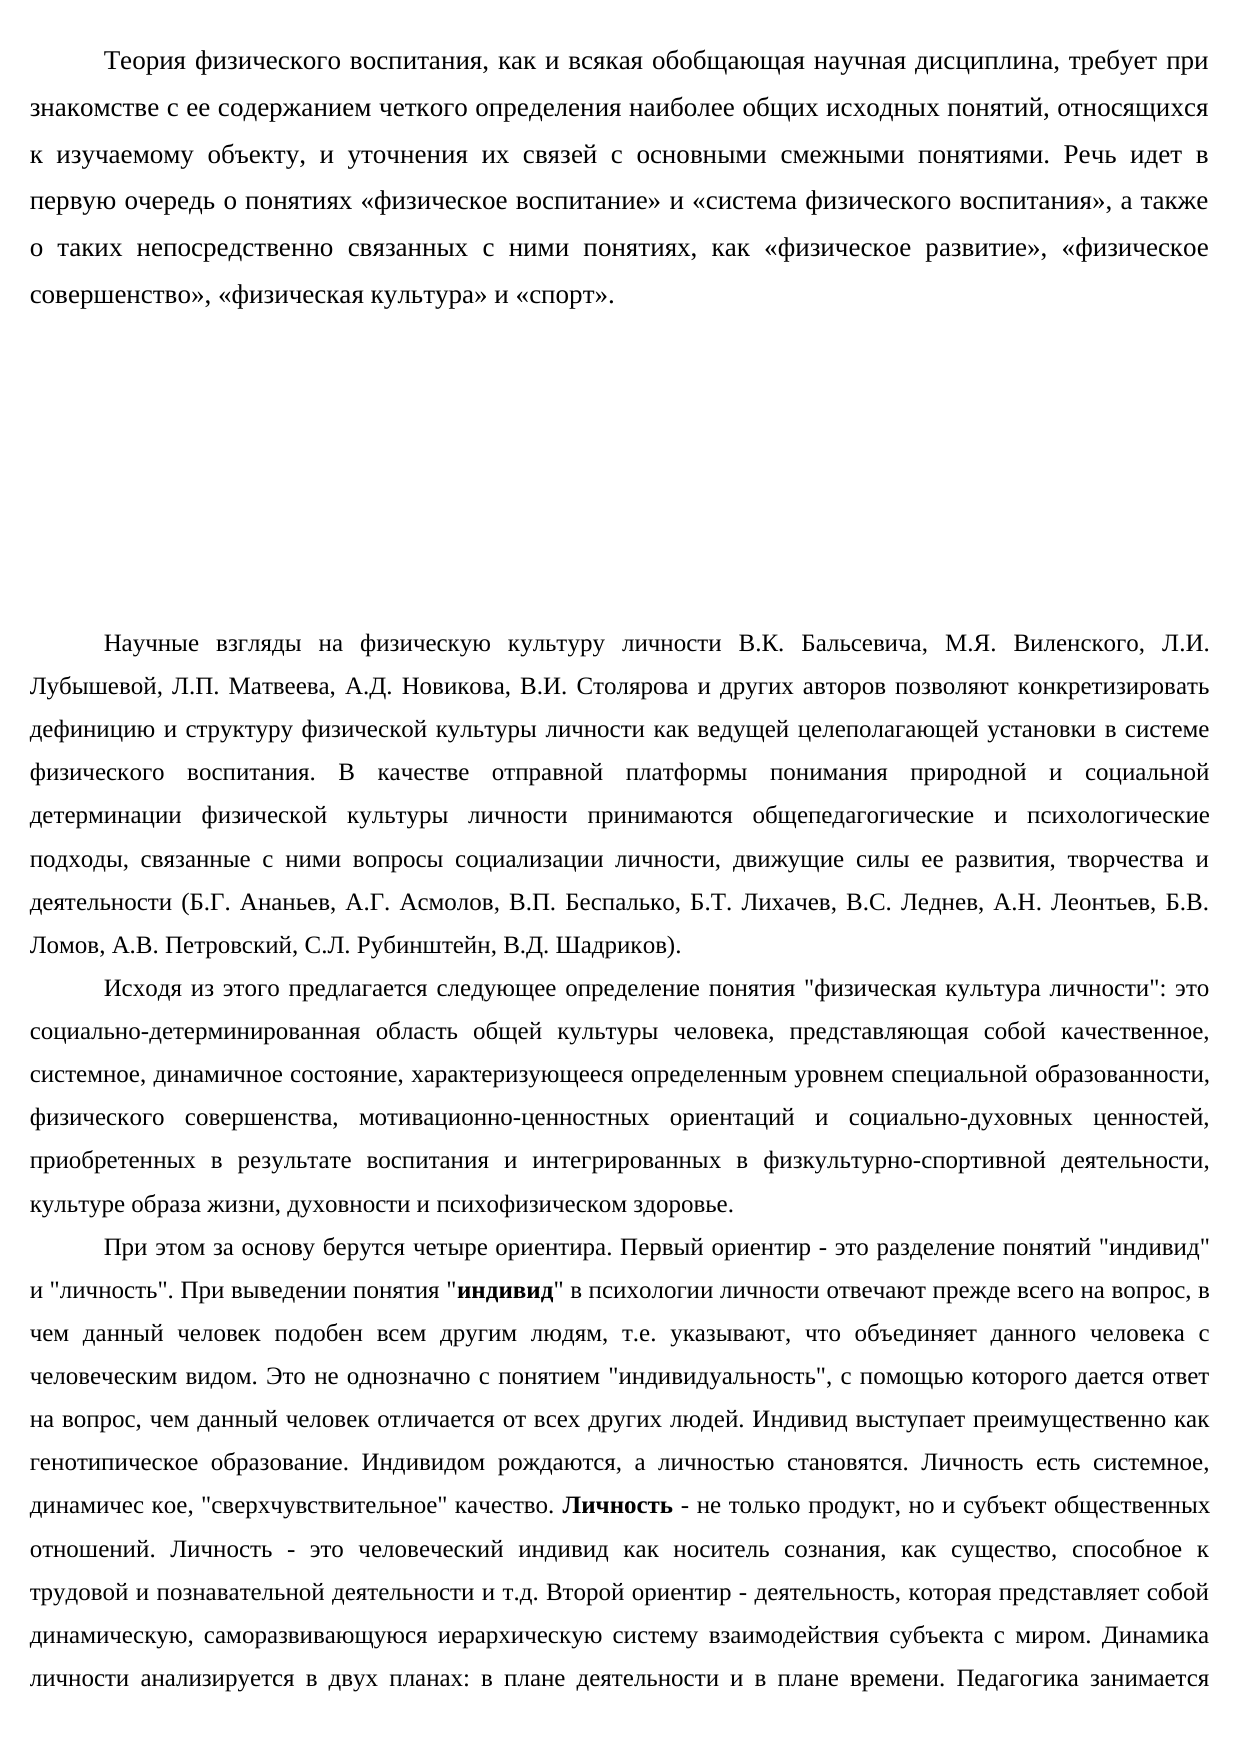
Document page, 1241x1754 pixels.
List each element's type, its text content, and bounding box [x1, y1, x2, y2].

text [29, 1232, 1211, 1692]
text Теория физического воспитания, как и всякая обобщающая научная дисциплина, требует при знакомстве с ее содержанием четкого определения наиболее общих исходных понятий, относящихся к изучаемому объекту, и уточнения их связей с основными смежными понятиями. Речь идет в первую очередь о понятиях «физическое воспитание» и «система физического воспитания», а также о таких непосредственно связанных с ними понятиях, как «физическое развитие», «физическое совершенство», «физическая культура» и «спорт». [29, 44, 1211, 309]
text Научные взгляды на физическую культуру личности В.К. Бальсевича, М.Я. Виленского, Л.И. Лубышевой, Л.П. Матвеева, А.Д. Новикова, В.И. Столярова и других авторов позволяют конкретизировать дефиницию и структуру физической культуры личности как ведущей целеполагающей установки в системе физического воспитания. В качестве отправной платформы понимания природной и социальной детерминации физической культуры личности принимаются общепедагогические и психологические подходы, связанные с ними вопросы социализации личности, движущие силы ее развития, творчества и деятельности (Б.Г. Ананьев, А.Г. Асмолов, В.П. Беспалько, Б.Т. Лихачев, В.С. Леднев, А.Н. Леонтьев, Б.В. Ломов, А.В. Петровский, С.Л. Рубинштейн, В.Д. Шадриков). [29, 628, 1211, 959]
text Исходя из этого предлагается следующее определение понятия "физическая культура личности": это социально-детерминированная область общей культуры человека, представляющая собой качественное, системное, динамичное состояние, характеризующееся определенным уровнем специальной образованности, физического совершенства, мотивационно-ценностных ориентаций и социально-духовных ценностей, приобретенных в результате воспитания и интегрированных в физкультурно-спортивной деятельности, культуре образа жизни, духовности и психофизическом здоровье. [29, 973, 1211, 1217]
